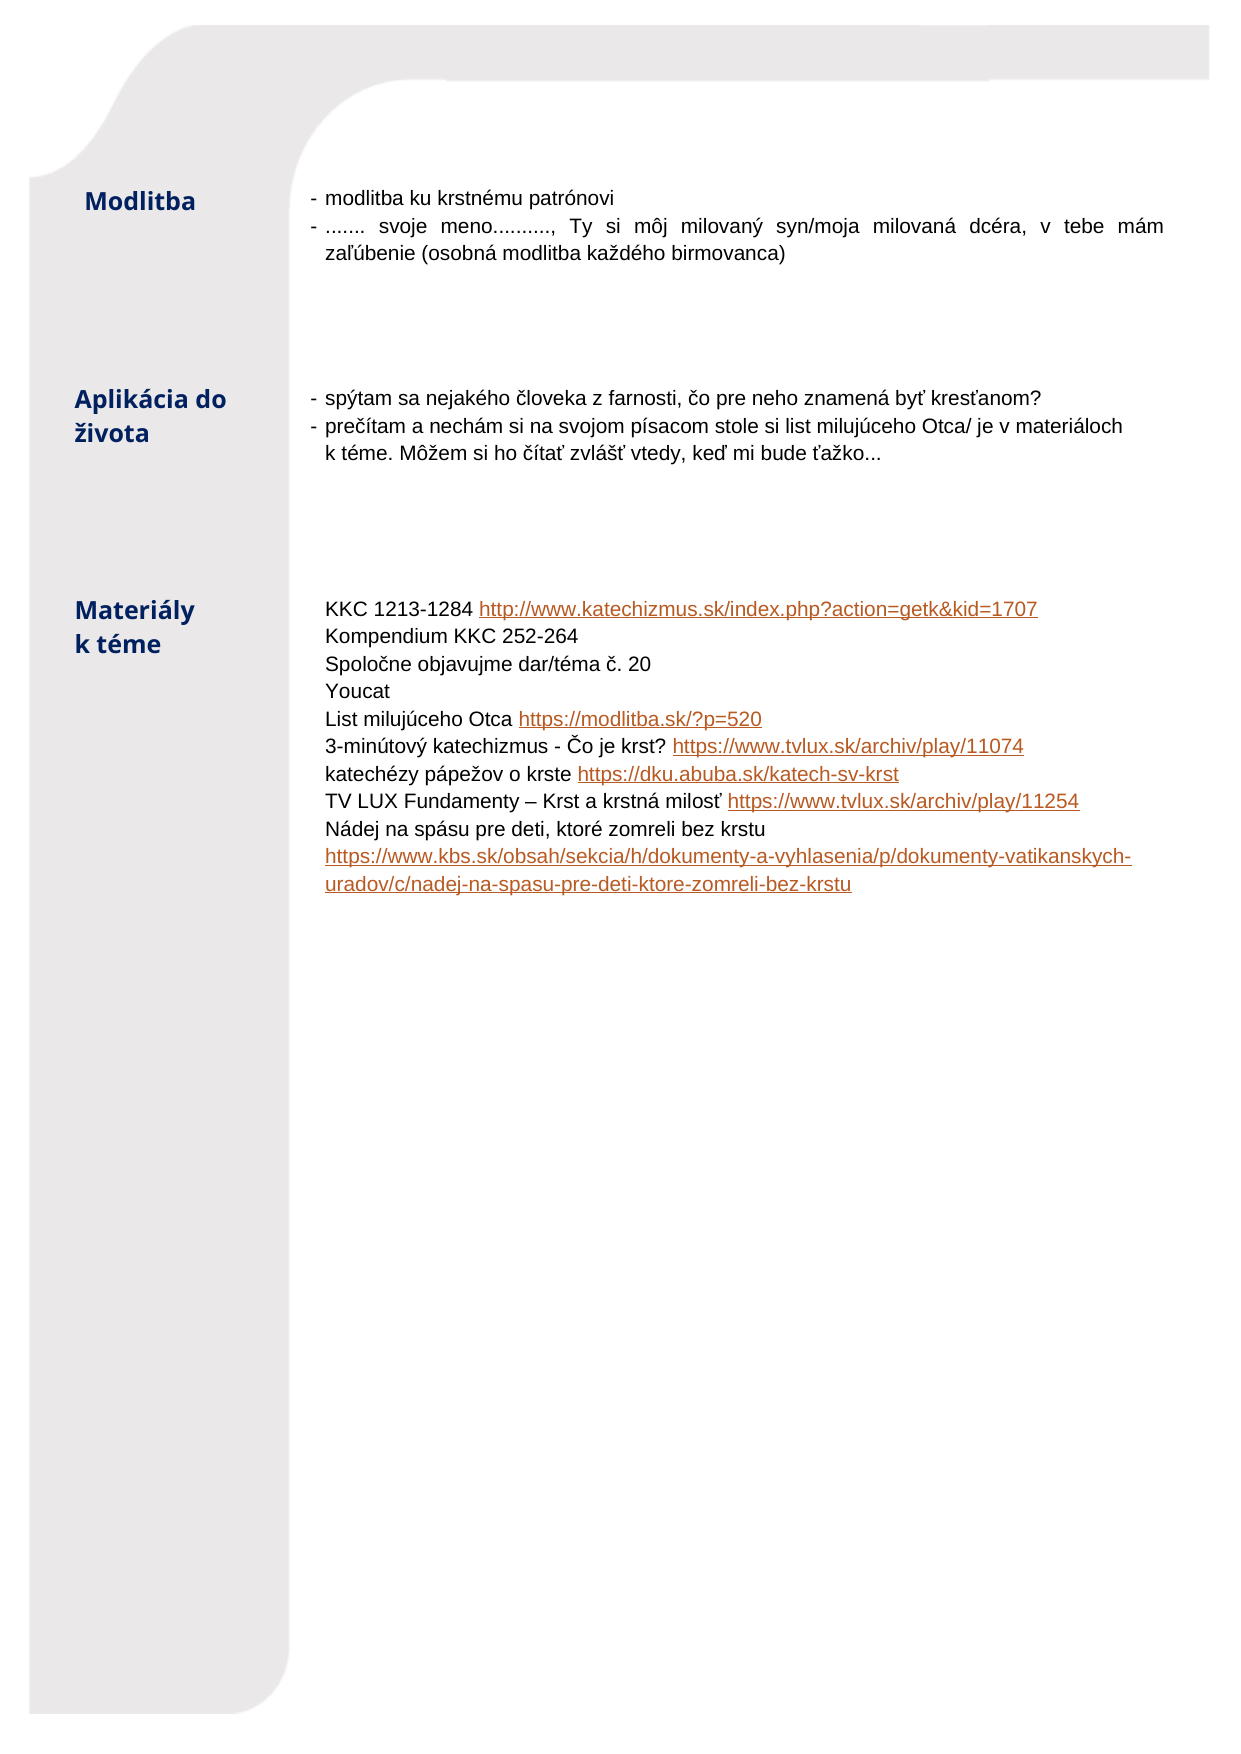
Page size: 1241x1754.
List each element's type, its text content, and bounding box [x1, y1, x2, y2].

text Kompendium KKC 252-264 [325, 624, 1165, 648]
picture [29, 25, 1210, 1714]
text katechézy pápežov o krste https://dku.abuba.sk/katech-sv-krst [325, 761, 1165, 785]
text - modlitba ku krstnému patrónovi [310, 186, 1165, 210]
text Youcat [325, 679, 1165, 703]
text TV LUX Fundamenty – Krst a krstná milosť https://www.tvlux.sk/archiv/play/11254 [325, 789, 1165, 813]
text KKC 1213-1284 http://www.katechizmus.sk/index.php?action=getk&kid=1707 [325, 596, 1165, 620]
text - spýtam sa nejakého človeka z farnosti, čo pre neho znamená byť kresťanom? [310, 386, 1165, 410]
text Nádej na spásu pre deti, ktoré zomreli bez krstu https://www.kbs.sk/obsah/sekcia/h/dokumenty-a-vyhlasenia/p/dokumenty-vatikanskych-uradov/c/nadej-na-spasu-pre-deti-ktore-zomreli-bez-krstu [325, 816, 1165, 895]
text - prečítam a nechám si na svojom písacom stole si list milujúceho Otca/ je v materiáloch k téme. Môžem si ho čítať zvlášť vtedy, keď mi bude ťažko... [310, 414, 1165, 465]
text List milujúceho Otca https://modlitba.sk/?p=520 [325, 706, 1165, 730]
text Spoločne objavujme dar/téma č. 20 [325, 651, 1165, 675]
text 3-minútový katechizmus - Čo je krst? https://www.tvlux.sk/archiv/play/11074 [325, 734, 1165, 758]
text - ....... svoje meno.........., Ty si môj milovaný syn/moja milovaná dcéra, v tebe mám zaľúbenie (osobná modlitba každého birmovanca) [310, 214, 1165, 265]
